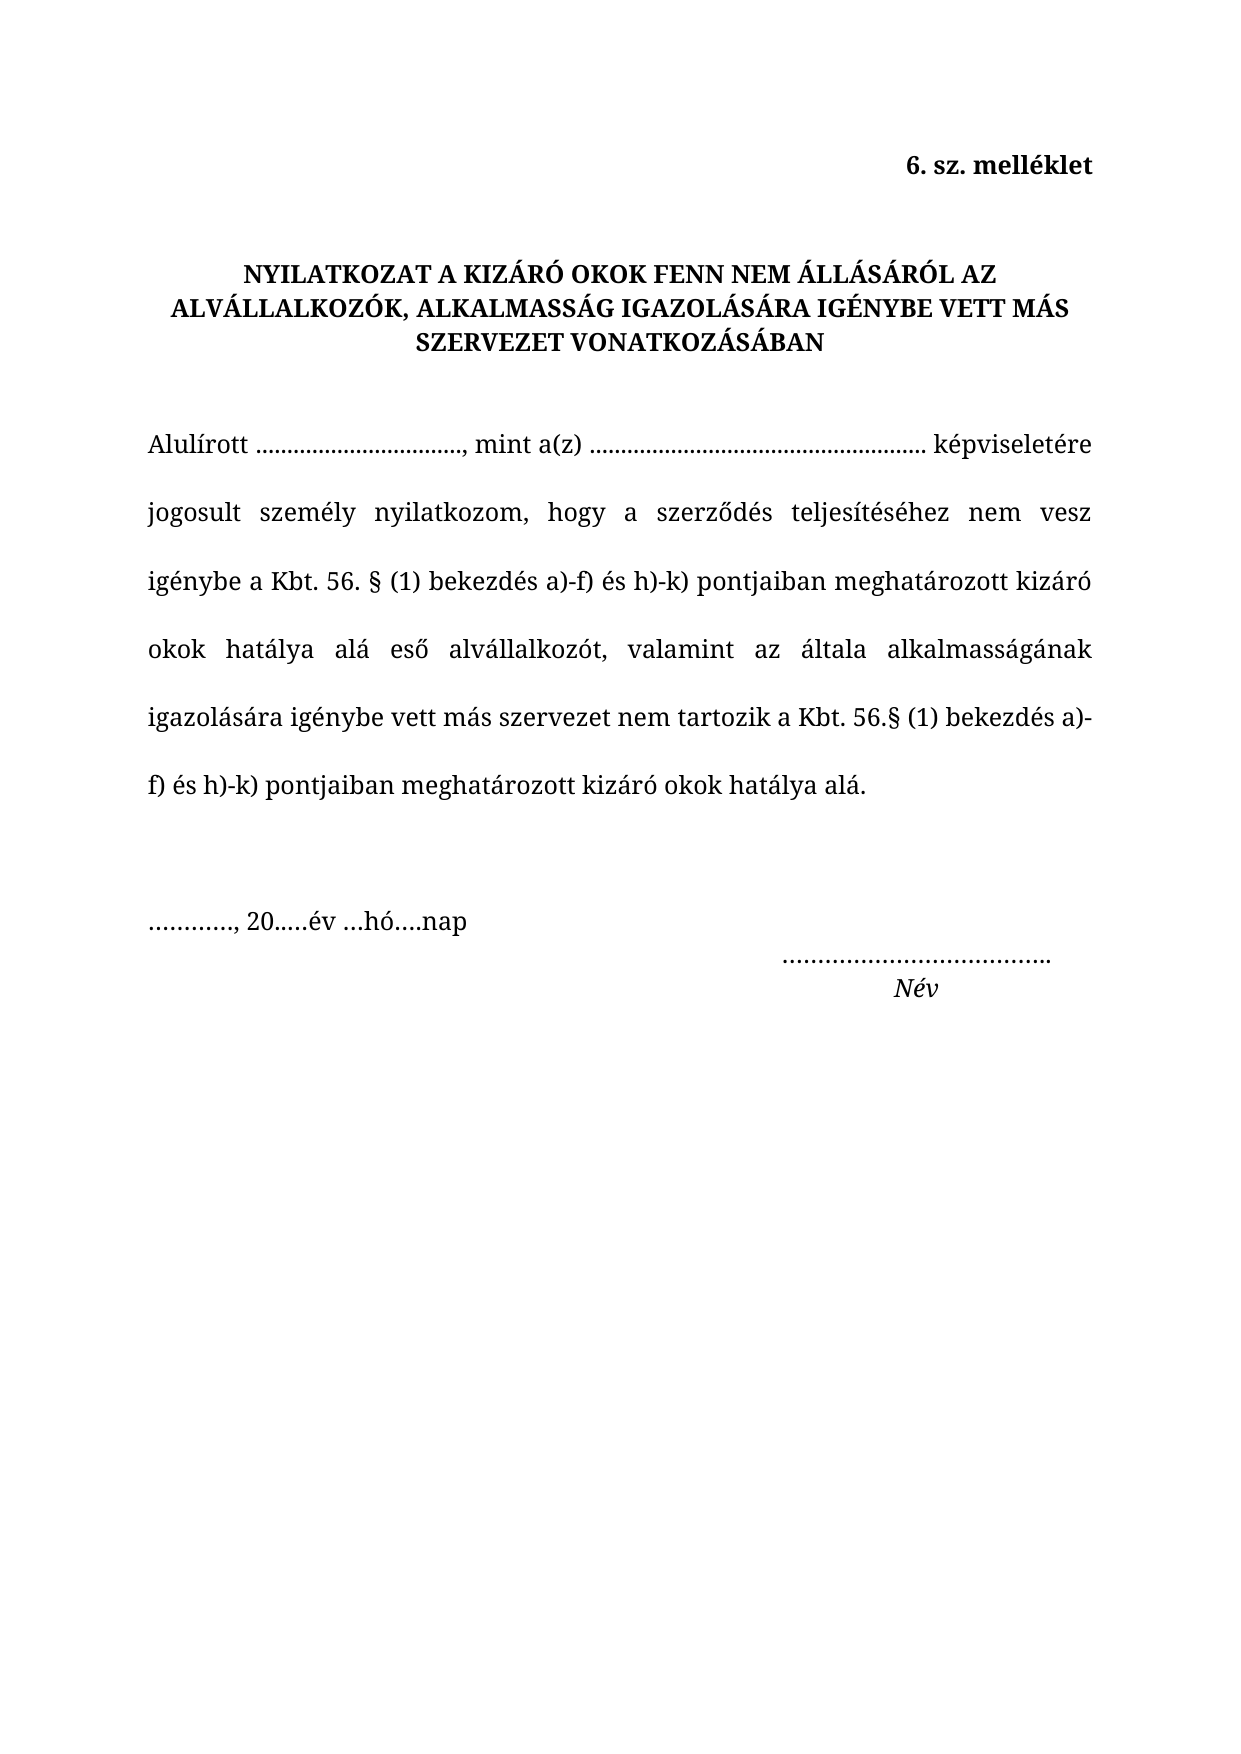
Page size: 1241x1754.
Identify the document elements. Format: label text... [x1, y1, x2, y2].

text Nyilatkozat a kizáró okok fenn nem állásáról Az alvállalkozók, ALKALMASSÁG IGAZOLÁSÁRA IGÉNYBE VETT MÁS SZERVEZET vonatkozásában [148, 257, 1093, 359]
text Név [148, 971, 1093, 1004]
text Alulírott ................................., mint a(z) ...................................................... képviseletére jogosult személy nyilatkozom, hogy a szerződés teljesítéséhez nem vesz igénybe a Kbt. 56. § (1) bekezdés a)-f) és h)-k) pontjaiban meghatározott kizáró okok hatálya alá eső alvállalkozót, valamint az általa alkalmasságának igazolására igénybe vett más szervezet nem tartozik a Kbt. 56.§ (1) bekezdés a)-f) és h)-k) pontjaiban meghatározott kizáró okok hatálya alá. [148, 427, 1093, 802]
text 6. sz. melléklet [148, 148, 1093, 182]
text …………, 20..…év …hó….nap ……………………………….. [148, 904, 1093, 971]
